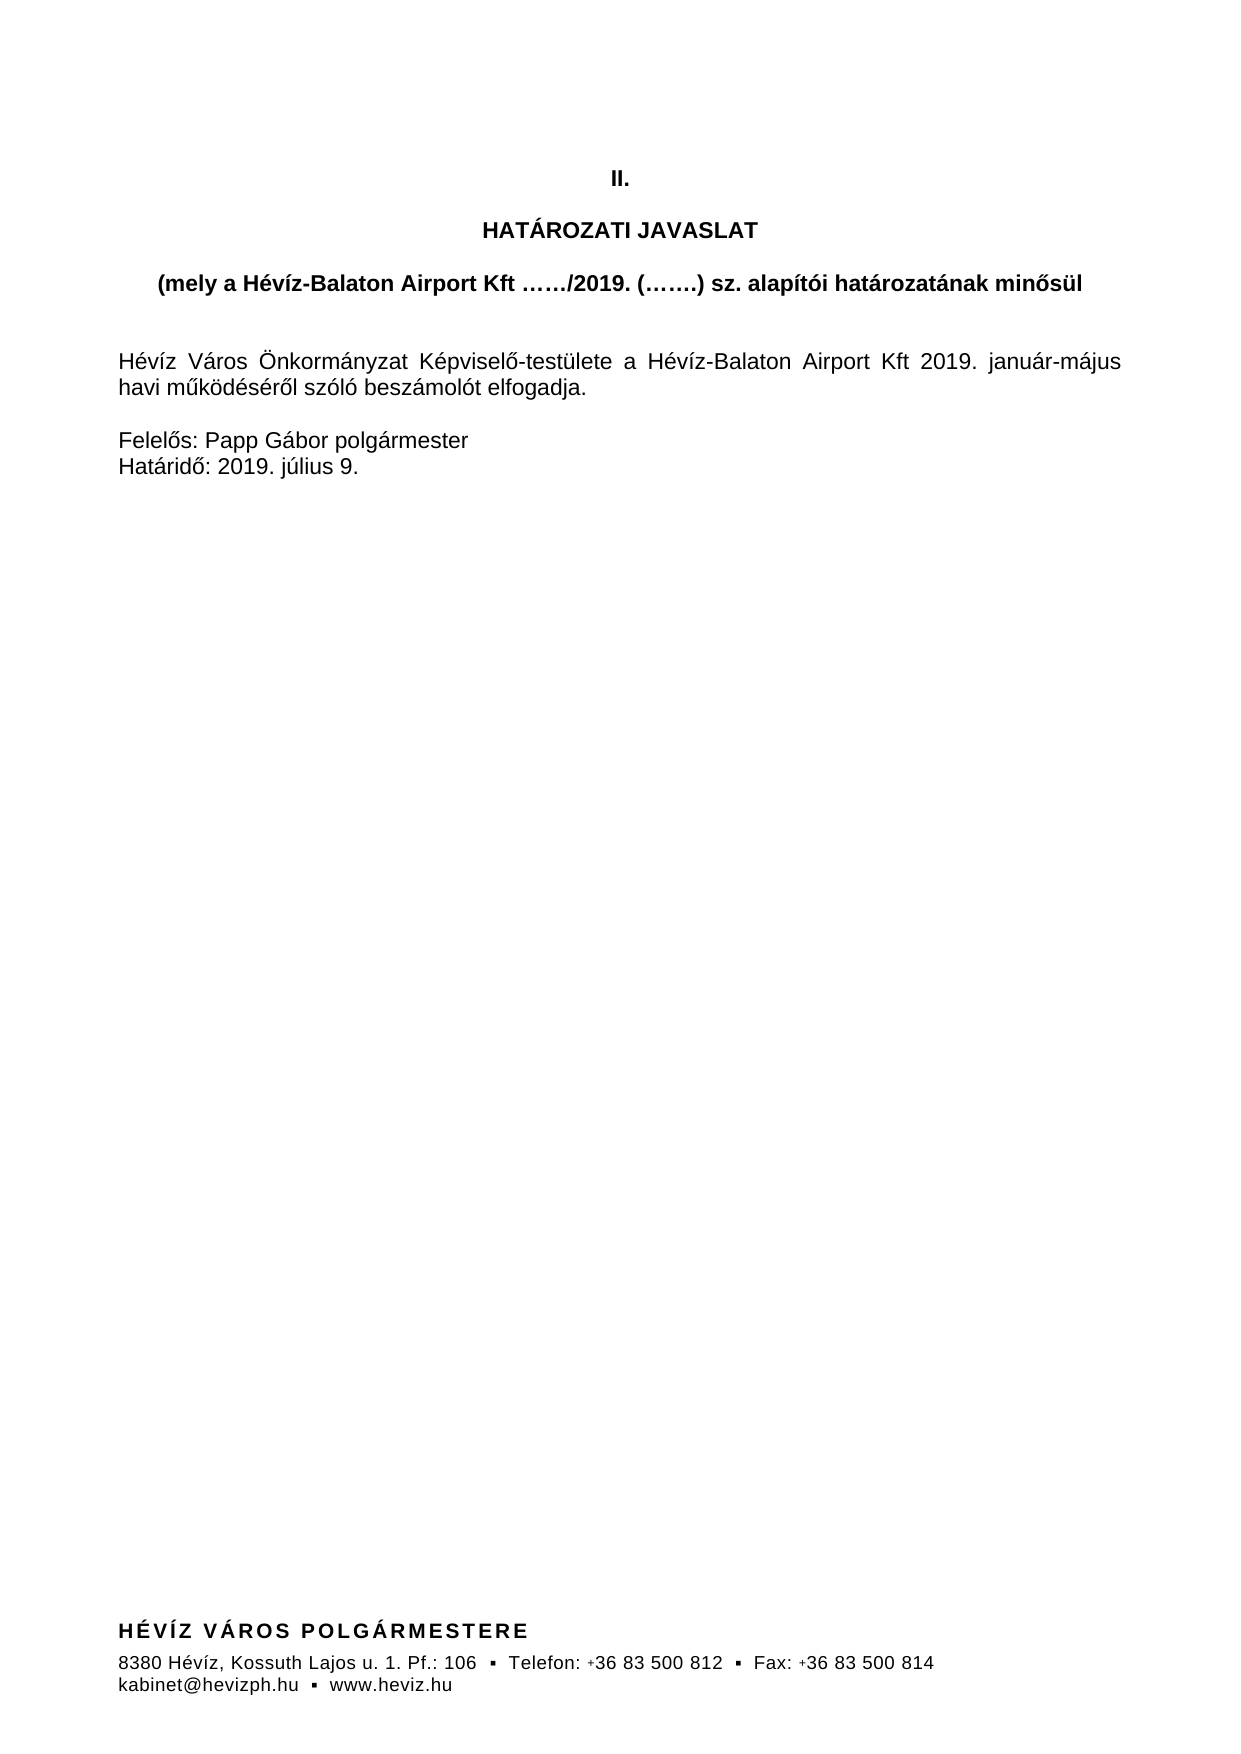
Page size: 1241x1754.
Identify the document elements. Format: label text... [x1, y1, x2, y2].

text Hévíz Város Önkormányzat Képviselő-testülete a Hévíz-Balaton Airport Kft 2019. január-május havi működéséről szóló beszámolót elfogadja. [118, 348, 1122, 400]
text Felelős: polgármester [118, 427, 1122, 453]
text HATÁROZATI JAVASLAT [118, 217, 1122, 244]
text II. [118, 165, 1122, 191]
text (mely a Hévíz-Balaton Airport Kft ……/2019. (…….) sz. alapítói határozatának minősül [118, 270, 1122, 297]
text Határidő: 2019. július 9. [118, 453, 1122, 479]
